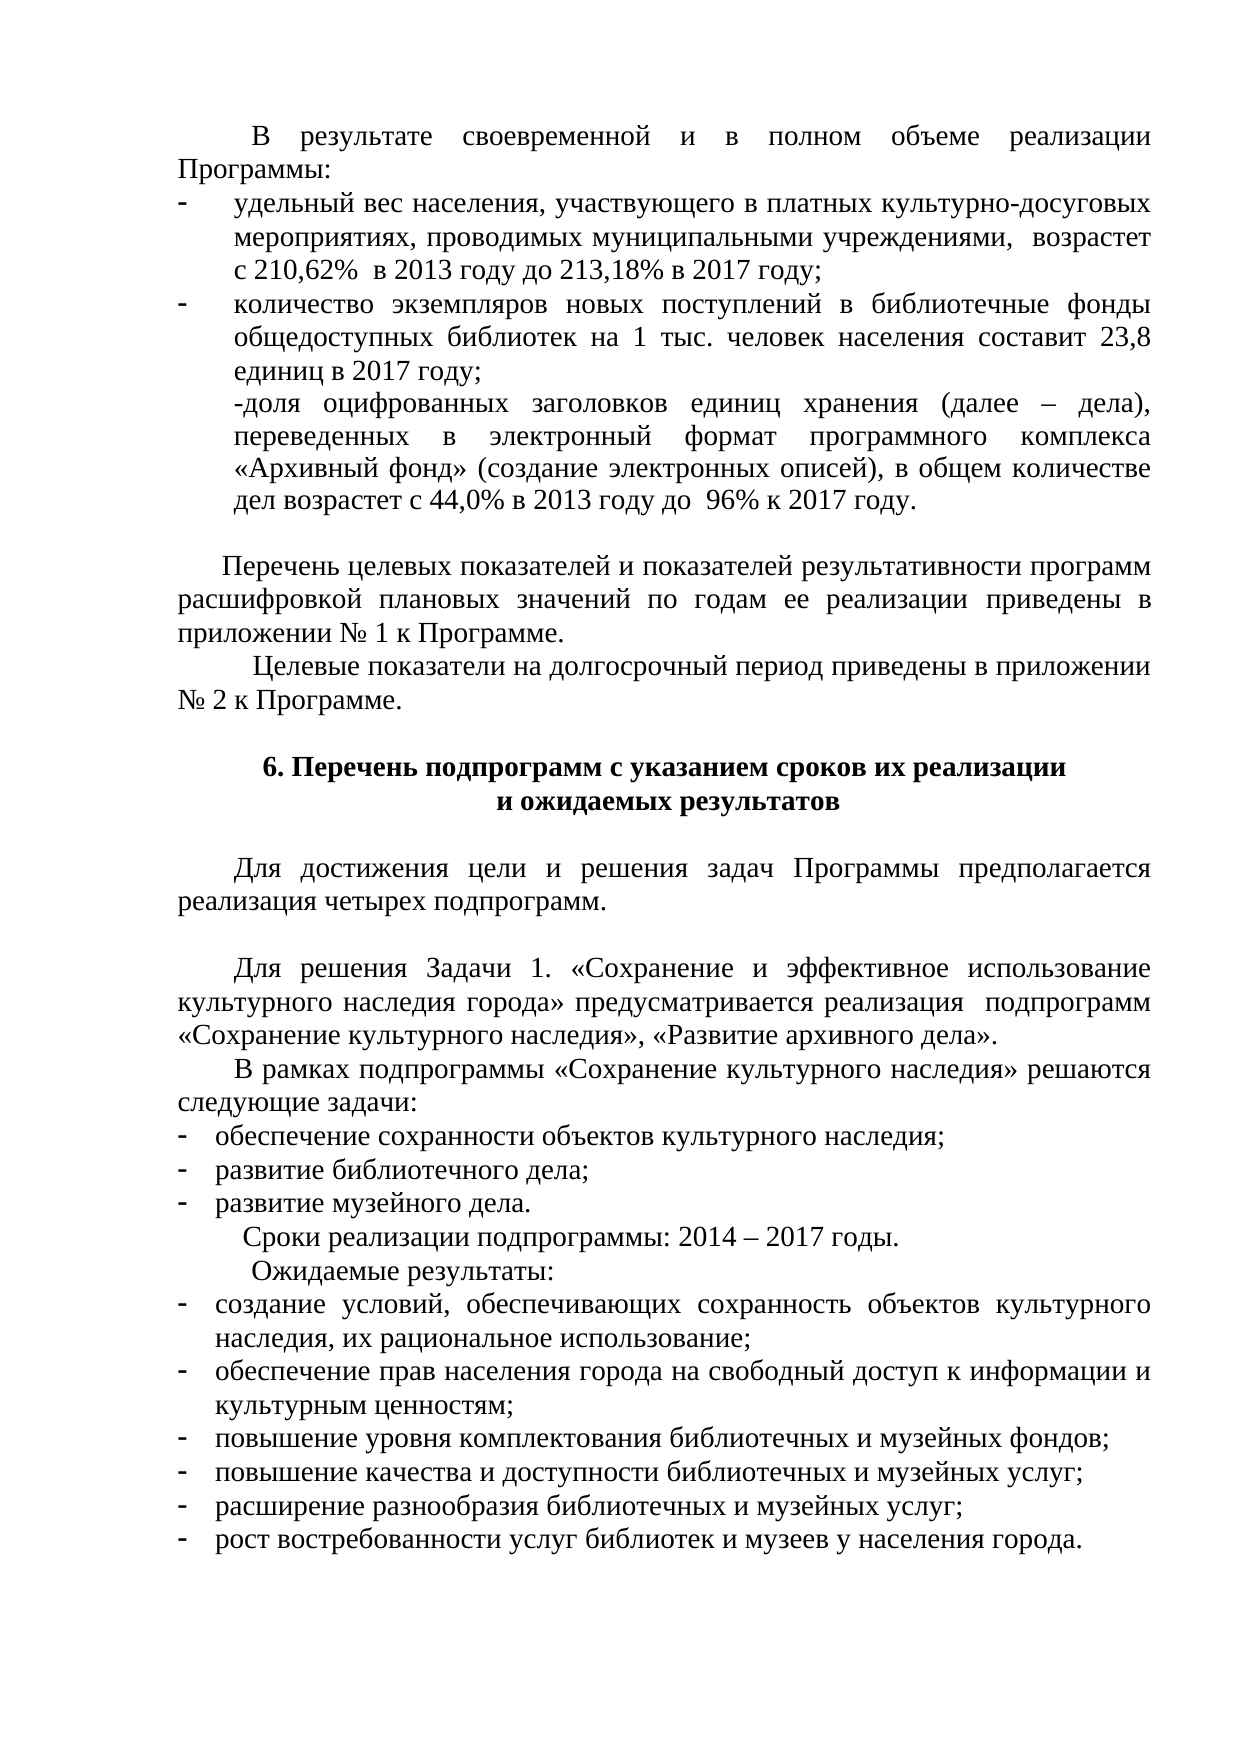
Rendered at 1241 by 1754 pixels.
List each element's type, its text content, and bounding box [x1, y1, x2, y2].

list развитие библиотечного дела; [177, 1152, 1152, 1185]
text и ожидаемых результатов [177, 783, 1152, 816]
list удельный вес населения, участвующего в платных культурно-досуговых мероприятиях, проводимых муниципальными учреждениями, возрастет с 210,62% в 2013 году до 213,18% в 2017 году; [177, 185, 1152, 286]
list создание условий, обеспечивающих сохранность объектов культурного наследия, их рациональное использование; [177, 1286, 1152, 1353]
text Для решения Задачи 1. «Сохранение и эффективное использование культурного наследия города» предусматривается реализация подпрограмм «Сохранение культурного наследия», «Развитие архивного дела». [177, 950, 1152, 1051]
list количество экземпляров новых поступлений в библиотечные фонды общедоступных библиотек на 1 тыс. человек населения составит 23,8 единиц в 2017 году; [177, 286, 1152, 387]
text В результате своевременной и в полном объеме реализации Программы: [177, 118, 1152, 185]
list обеспечение прав населения города на свободный доступ к информации и культурным ценностям; [177, 1353, 1152, 1421]
text Ожидаемые результаты: [177, 1253, 1152, 1286]
list расширение разнообразия библиотечных и музейных услуг; [177, 1488, 1152, 1521]
text Перечень целевых показателей и показателей результативности программ расшифровкой плановых значений по годам ее реализации приведены в приложении № 1 к Программе. [177, 548, 1152, 648]
text Целевые показатели на долгосрочный период приведены в приложении № 2 к Программе. [177, 648, 1152, 716]
list повышение уровня комплектования библиотечных и музейных фондов; [177, 1421, 1152, 1454]
text 6. Перечень подпрограмм с указанием сроков их реализации [177, 749, 1152, 783]
list развитие музейного дела. [177, 1185, 1152, 1219]
list обеспечение сохранности объектов культурного наследия; [177, 1118, 1152, 1152]
text Сроки реализации подпрограммы: 2014 – 2017 годы. [177, 1219, 1152, 1253]
text Для достижения цели и решения задач Программы предполагается реализация четырех подпрограмм. [177, 850, 1152, 917]
list рост востребованности услуг библиотек и музеев у населения города. [177, 1521, 1152, 1555]
list повышение качества и доступности библиотечных и музейных услуг; [177, 1454, 1152, 1488]
text В рамках подпрограммы «Сохранение культурного наследия» решаются следующие задачи: [177, 1051, 1152, 1118]
text -доля оцифрованных заголовков единиц хранения (далее – дела), переведенных в электронный формат программного комплекса «Архивный фонд» (создание электронных описей), в общем количестве дел возрастет с 44,0% в 2013 году до 96% к 2017 году. [233, 387, 1152, 516]
